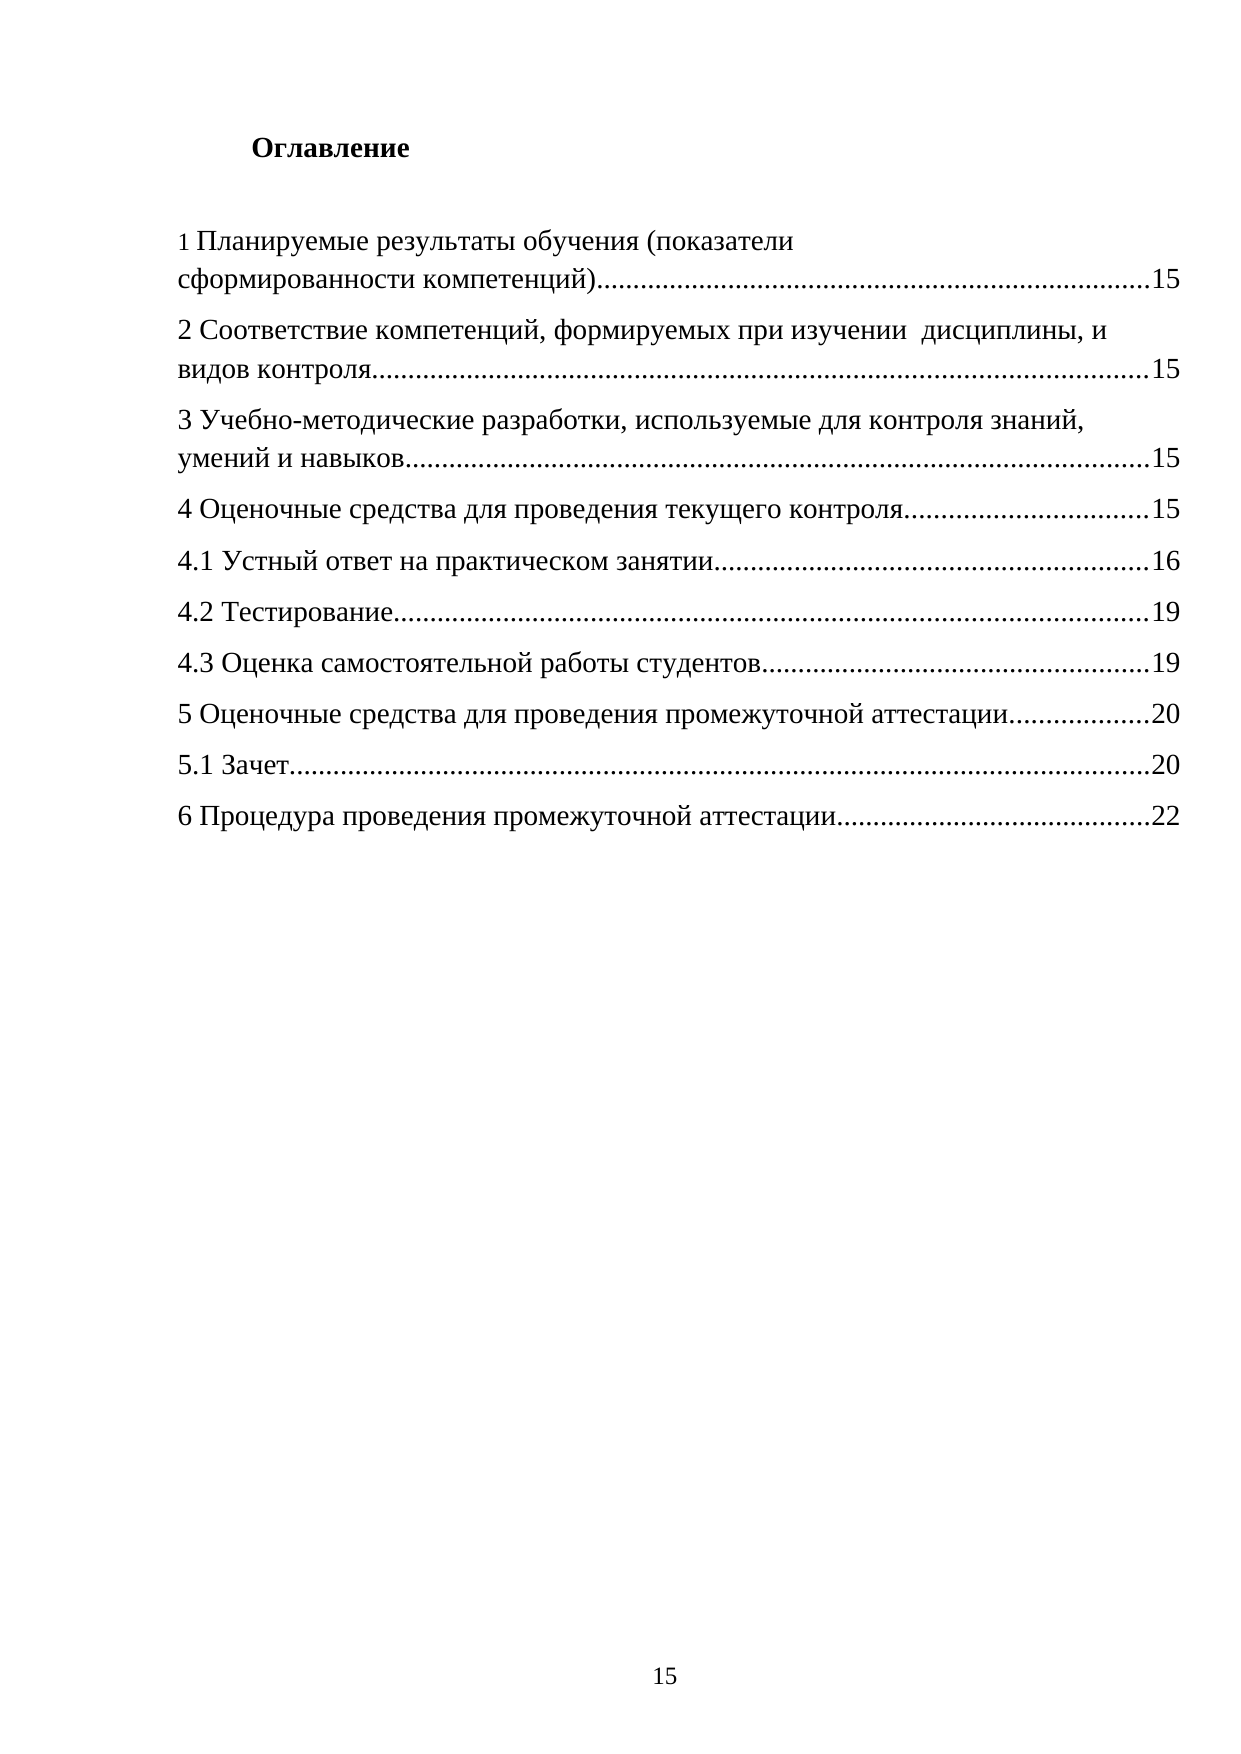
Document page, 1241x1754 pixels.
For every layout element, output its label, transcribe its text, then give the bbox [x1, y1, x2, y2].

subtitle Оглавление [177, 131, 1152, 164]
text 5 Оценочные средства для проведения промежуточной аттестации 20 [177, 696, 1152, 729]
text 4.1 Устный ответ на практическом занятии 16 [177, 543, 1152, 576]
text 5.1 Зачет 20 [177, 747, 1152, 780]
text 1 Планируемые результаты обучения (показатели сформированности компетенций) 15 [177, 223, 1152, 295]
text 4.2 Тестирование 19 [177, 594, 1152, 627]
text 4.3 Оценка самостоятельной работы студентов 19 [177, 645, 1152, 678]
text 3 Учебно-методические разработки, используемые для контроля знаний, умений и навыков 15 [177, 402, 1152, 474]
text 6 Процедура проведения промежуточной аттестации 22 [177, 798, 1152, 831]
text 4 Оценочные средства для проведения текущего контроля 15 [177, 492, 1152, 525]
text 2 Соответствие компетенций, формируемых при изучении дисциплины, и видов контроля 15 [177, 312, 1152, 384]
